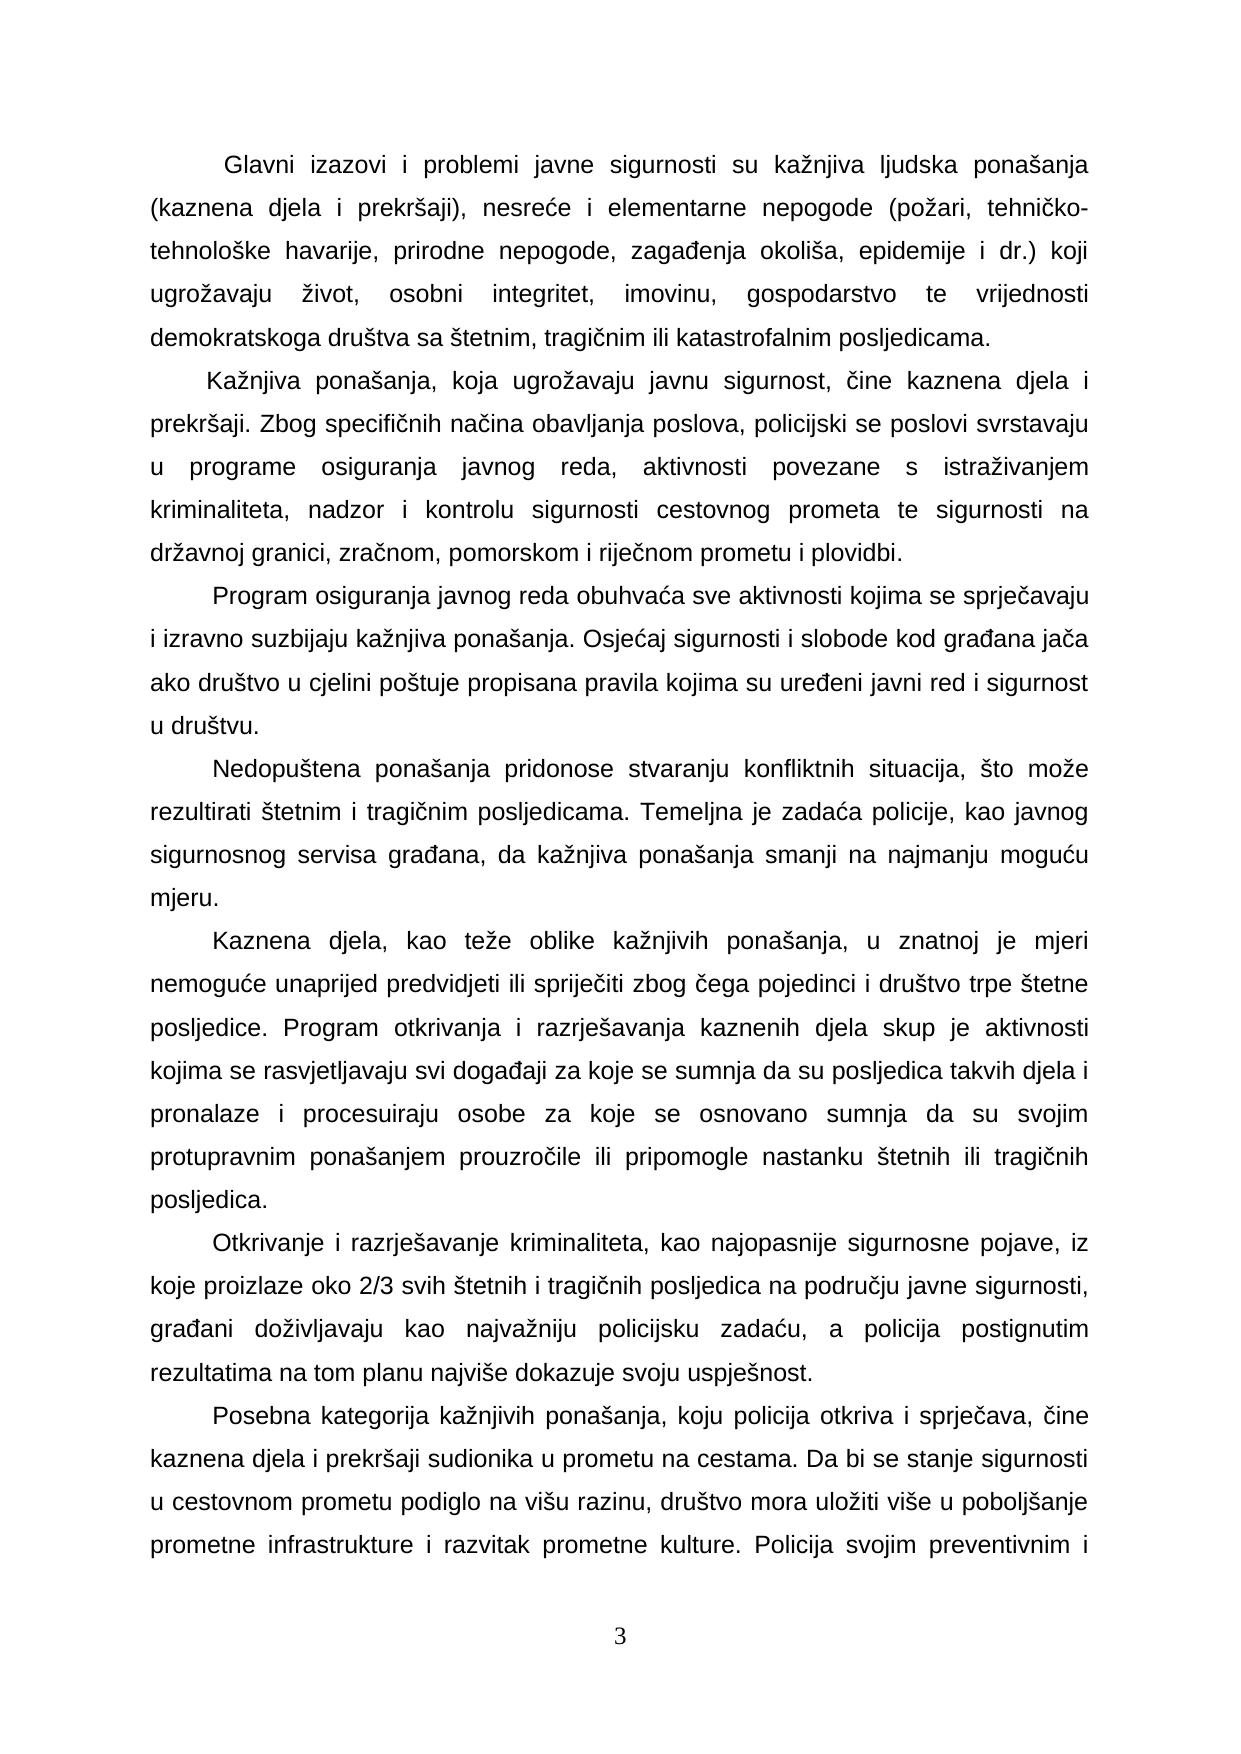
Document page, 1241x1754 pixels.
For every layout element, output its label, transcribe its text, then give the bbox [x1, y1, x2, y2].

text Kaznena djela, kao teže oblike kažnjivih ponašanja, u znatnoj je mjeri nemoguće unaprijed predvidjeti ili spriječiti zbog čega pojedinci i društvo trpe štetne posljedice. Program otkrivanja i razrješavanja kaznenih djela skup je aktivnosti kojima se rasvjetljavaju svi događaji za koje se sumnja da su posljedica takvih djela i pronalaze i procesuiraju osobe za koje se osnovano sumnja da su svojim protupravnim ponašanjem prouzročile ili pripomogle nastanku štetnih ili tragičnih posljedica. [150, 926, 1090, 1214]
text Program osiguranja javnog reda obuhvaća sve aktivnosti kojima se sprječavaju i izravno suzbijaju kažnjiva ponašanja. Osjećaj sigurnosti i slobode kod građana jača ako društvo u cjelini poštuje propisana pravila kojima su uređeni javni red i sigurnost u društvu. [150, 581, 1090, 739]
text Kažnjiva ponašanja, koja ugrožavaju javnu sigurnost, čine kaznena djela i prekršaji. Zbog specifičnih načina obavljanja poslova, policijski se poslovi svrstavaju u programe osiguranja javnog reda, aktivnosti povezane s istraživanjem kriminaliteta, nadzor i kontrolu sigurnosti cestovnog prometa te sigurnosti na državnoj granici, zračnom, pomorskom i riječnom prometu i plovidbi. [150, 366, 1090, 567]
text Glavni izazovi i problemi javne sigurnosti su kažnjiva ljudska ponašanja (kaznena djela i prekršaji), nesreće i elementarne nepogode (požari, tehničko-tehnološke havarije, prirodne nepogode, zagađenja okoliša, epidemije i dr.) koji ugrožavaju život, osobni integritet, imovinu, gospodarstvo te vrijednosti demokratskoga društva sa štetnim, tragičnim ili katastrofalnim posljedicama. [150, 150, 1090, 351]
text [150, 1401, 1090, 1559]
text Otkrivanje i razrješavanje kriminaliteta, kao najopasnije sigurnosne pojave, iz koje proizlaze oko 2/3 svih štetnih i tragičnih posljedica na području javne sigurnosti, građani doživljavaju kao najvažniju policijsku zadaću, a policija postignutim rezultatima na tom planu najviše dokazuje svoju uspješnost. [150, 1228, 1090, 1386]
text Nedopuštena ponašanja pridonose stvaranju konfliktnih situacija, što može rezultirati štetnim i tragičnim posljedicama. Temeljna je zadaća policije, kao javnog sigurnosnog servisa građana, da kažnjiva ponašanja smanji na najmanju moguću mjeru. [150, 754, 1090, 912]
